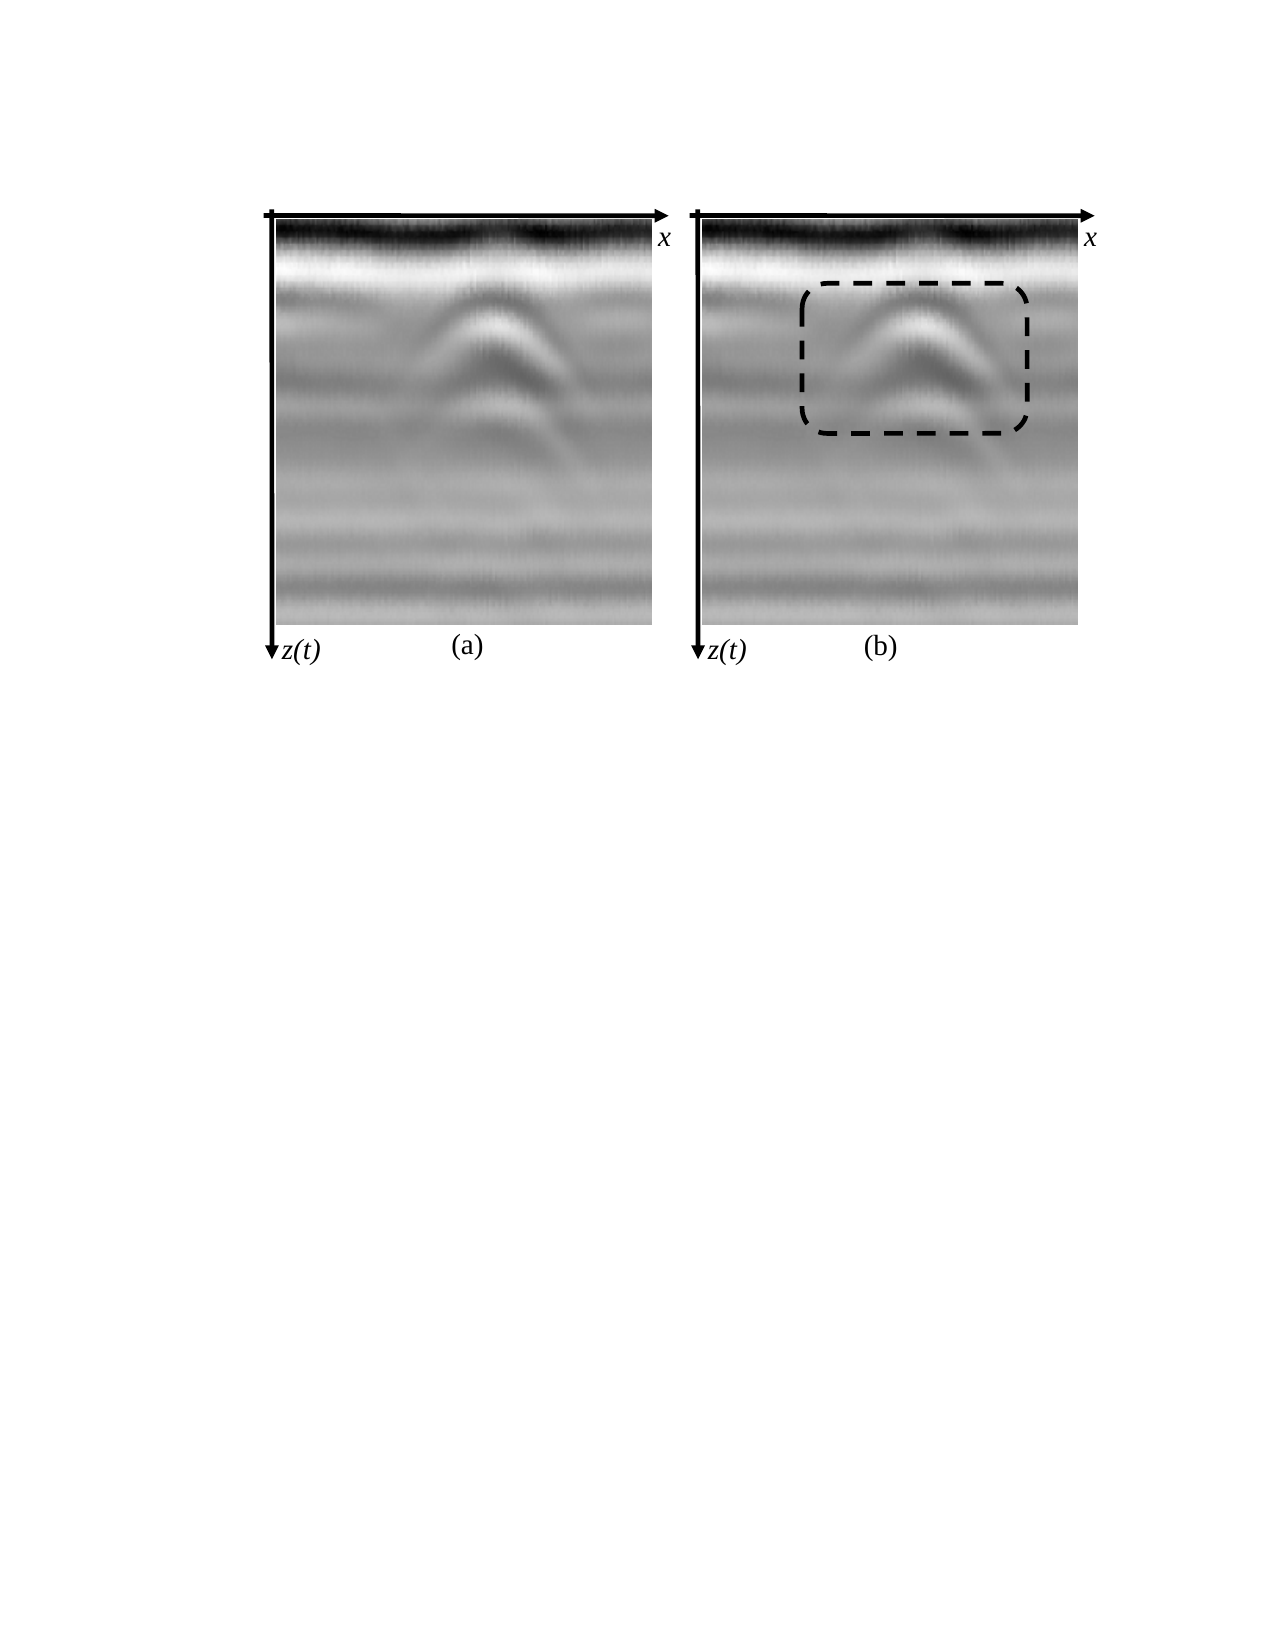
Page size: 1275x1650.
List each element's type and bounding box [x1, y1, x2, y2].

picture [702, 219, 1078, 625]
picture [276, 219, 652, 625]
